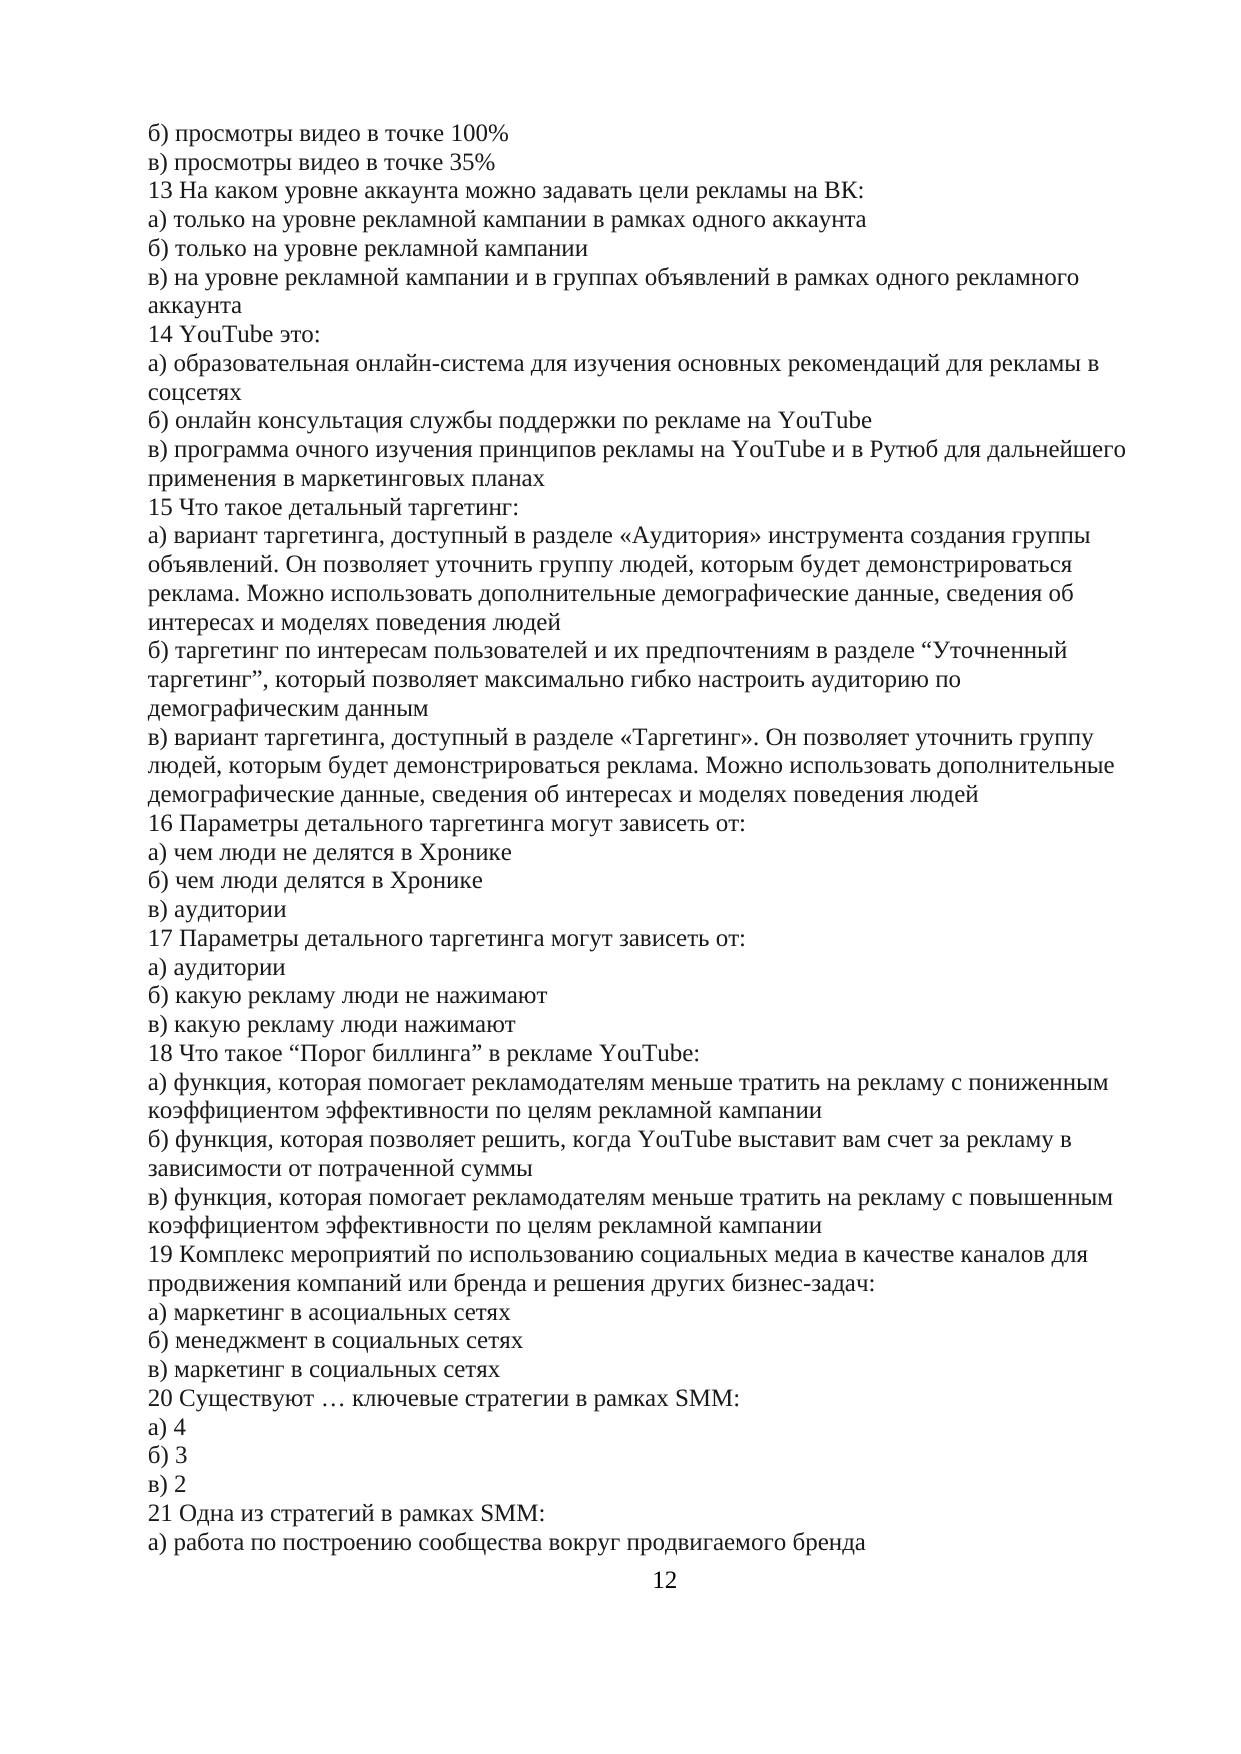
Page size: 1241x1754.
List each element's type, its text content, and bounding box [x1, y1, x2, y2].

text в) аудитории [148, 894, 1181, 923]
text зависимости от потраченной суммы [148, 1153, 1181, 1182]
text продвижения компаний или бренда и решения других бизнес-задач: [148, 1268, 1181, 1297]
text демографические данные, сведения об интересах и моделях поведения людей [148, 779, 1181, 808]
text в) какую рекламу люди нажимают [148, 1009, 1181, 1038]
text коэффициентом эффективности по целям рекламной кампании [148, 1211, 1181, 1239]
text в) маркетинг в социальных сетях [148, 1354, 1181, 1383]
text 19 Комплекс мероприятий по использованию социальных медиа в качестве каналов для [148, 1239, 1181, 1268]
text 20 Существуют … ключевые стратегии в рамках SMM: [148, 1383, 1181, 1412]
text в) программа очного изучения принципов рекламы на YouTube и в Рутюб для дальнейшего [148, 434, 1181, 463]
text таргетинг”, который позволяет максимально гибко настроить аудиторию по [148, 664, 1181, 693]
text 13 На каком уровне аккаунта можно задавать цели рекламы на ВК: [148, 176, 1181, 204]
text а) функция, которая помогает рекламодателям меньше тратить на рекламу с пониженным [148, 1067, 1181, 1096]
text 21 Одна из стратегий в рамках SMM: [148, 1498, 1181, 1527]
text реклама. Можно использовать дополнительные демографические данные, сведения об [148, 578, 1181, 607]
text применения в маркетинговых планах [148, 463, 1181, 492]
text 14 YouTube это: [148, 319, 1181, 348]
text б) какую рекламу люди не нажимают [148, 981, 1181, 1009]
text а) только на уровне рекламной кампании в рамках одного аккаунта [148, 204, 1181, 233]
text соцсетях [148, 377, 1181, 406]
text в) 2 [148, 1469, 1181, 1498]
text объявлений. Он позволяет уточнить группу людей, которым будет демонстрироваться [148, 549, 1181, 578]
text в) просмотры видео в точке 35% [148, 147, 1181, 176]
text людей, которым будет демонстрироваться реклама. Можно использовать дополнительные [148, 751, 1181, 779]
text 15 Что такое детальный таргетинг: [148, 492, 1181, 521]
text демографическим данным [148, 693, 1181, 722]
text в) функция, которая помогает рекламодателям меньше тратить на рекламу с повышенным [148, 1182, 1181, 1211]
text 17 Параметры детального таргетинга могут зависеть от: [148, 923, 1181, 952]
text б) 3 [148, 1441, 1181, 1469]
text б) таргетинг по интересам пользователей и их предпочтениям в разделе “Уточненный [148, 636, 1181, 664]
text аккаунта [148, 291, 1181, 319]
text а) образовательная онлайн-система для изучения основных рекомендаций для рекламы в [148, 348, 1181, 377]
text а) чем люди не делятся в Хронике [148, 837, 1181, 866]
text а) 4 [148, 1412, 1181, 1441]
text б) функция, которая позволяет решить, когда YouTube выставит вам счет за рекламу в [148, 1124, 1181, 1153]
text в) вариант таргетинга, доступный в разделе «Таргетинг». Он позволяет уточнить группу [148, 722, 1181, 751]
text а) работа по построению сообщества вокруг продвигаемого бренда [148, 1527, 1181, 1556]
text б) онлайн консультация службы поддержки по рекламе на YouTube [148, 406, 1181, 434]
text б) чем люди делятся в Хронике [148, 866, 1181, 894]
text а) вариант таргетинга, доступный в разделе «Аудитория» инструмента создания группы [148, 521, 1181, 549]
text интересах и моделях поведения людей [148, 607, 1181, 636]
text а) маркетинг в асоциальных сетях [148, 1297, 1181, 1326]
text а) аудитории [148, 952, 1181, 981]
text 16 Параметры детального таргетинга могут зависеть от: [148, 808, 1181, 837]
text б) только на уровне рекламной кампании [148, 233, 1181, 262]
text б) менеджмент в социальных сетях [148, 1326, 1181, 1354]
text коэффициентом эффективности по целям рекламной кампании [148, 1096, 1181, 1124]
text б) просмотры видео в точке 100% [148, 118, 1181, 147]
text 18 Что такое “Порог биллинга” в рекламе YouTube: [148, 1038, 1181, 1067]
text в) на уровне рекламной кампании и в группах объявлений в рамках одного рекламного [148, 262, 1181, 291]
